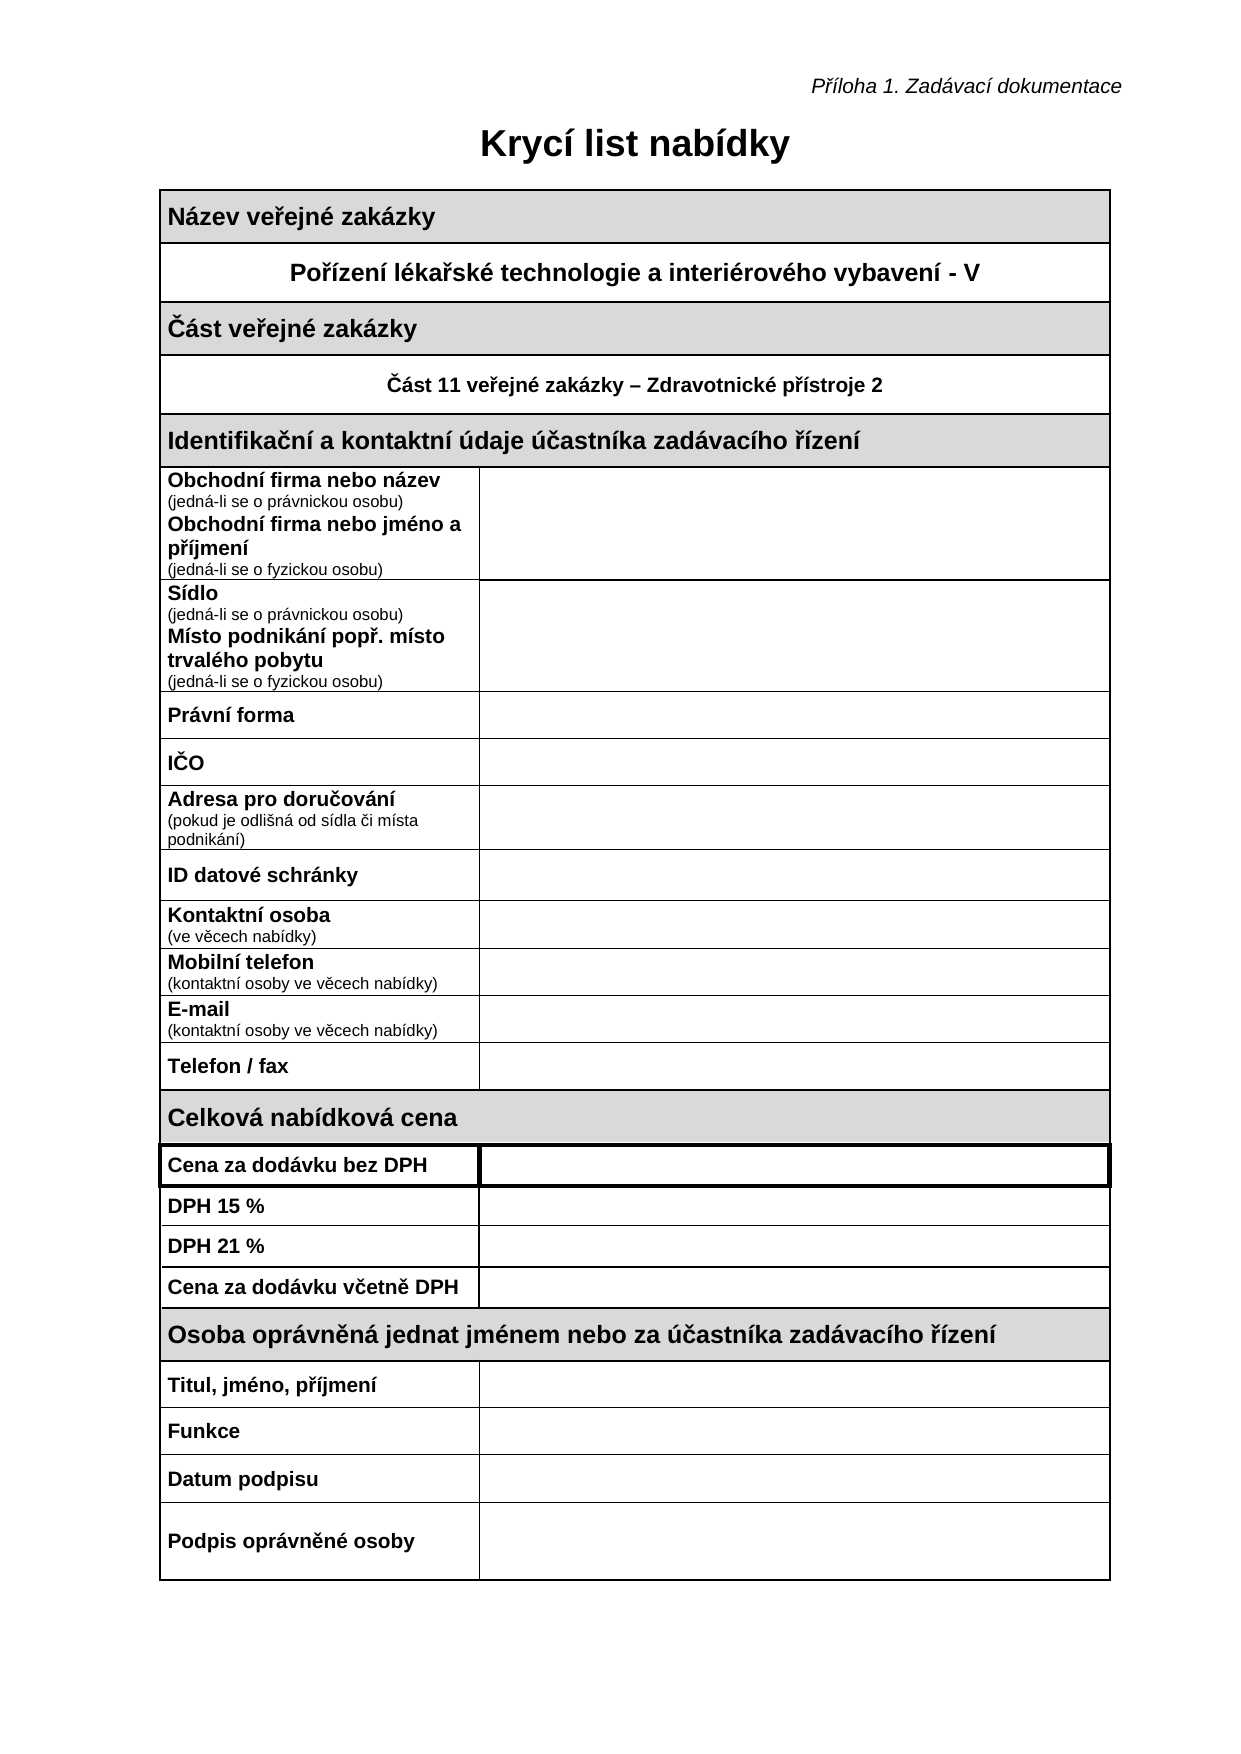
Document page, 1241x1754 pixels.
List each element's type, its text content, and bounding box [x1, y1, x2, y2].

table_cell [480, 1408, 1109, 1454]
table_cell [480, 949, 1109, 995]
text Krycí list nabídky [148, 122, 1122, 165]
table_cell [480, 468, 1109, 578]
table_cell DPH 21 % [161, 1226, 478, 1266]
table_cell Pořízení lékařské technologie a interiérového vybavení - V [161, 244, 1109, 301]
table_cell Sídlo (jedná-li se o právnickou osobu) Místo podnikání popř. místo trvalého pobytu (jedná-li se o fyzickou osobu) [161, 580, 479, 691]
table_cell [480, 739, 1109, 785]
table_cell Právní forma [161, 692, 479, 738]
table_cell [480, 1188, 1109, 1224]
table_cell [480, 692, 1109, 738]
table_cell [480, 901, 1109, 947]
table_header Název veřejné zakázky [161, 191, 1109, 242]
table_cell Funkce [161, 1408, 479, 1454]
table_cell Datum podpisu [161, 1455, 479, 1502]
table_cell Kontaktní osoba (ve věcech nabídky) [161, 901, 479, 947]
table_cell Část 11 veřejné zakázky – Zdravotnické přístroje 2 [161, 356, 1109, 413]
table_cell Osoba oprávněná jednat jménem nebo za účastníka zadávacího řízení [161, 1308, 1109, 1360]
table_cell Mobilní telefon (kontaktní osoby ve věcech nabídky) [161, 949, 479, 995]
table_cell [480, 1226, 1109, 1266]
table_cell [480, 1503, 1109, 1579]
table_cell [482, 1147, 1107, 1183]
table_cell [480, 996, 1109, 1042]
table_cell Podpis oprávněné osoby [161, 1503, 479, 1579]
table_cell IČO [161, 739, 479, 785]
table_cell Adresa pro doručování (pokud je odlišná od sídla či místa podnikání) [161, 786, 479, 849]
table_cell [480, 1362, 1109, 1407]
table_cell Cena za dodávku bez DPH [162, 1147, 477, 1183]
table_cell [480, 850, 1109, 900]
table_cell [480, 786, 1109, 849]
table_cell E-mail (kontaktní osoby ve věcech nabídky) [161, 996, 479, 1042]
table_cell Obchodní firma nebo název (jedná-li se o právnickou osobu) Obchodní firma nebo jméno a příjmení (jedná-li se o fyzickou osobu) [161, 468, 479, 578]
table_cell [480, 581, 1109, 691]
table_cell DPH 15 % [161, 1188, 478, 1224]
table_cell Identifikační a kontaktní údaje účastníka zadávacího řízení [161, 415, 1109, 466]
table_cell Titul, jméno, příjmení [161, 1362, 479, 1407]
table_cell Cena za dodávku včetně DPH [161, 1267, 478, 1307]
table_cell [480, 1043, 1109, 1089]
table_cell [480, 1268, 1109, 1307]
table_cell ID datové schránky [161, 850, 479, 900]
table_cell Telefon / fax [161, 1043, 479, 1089]
table_cell Část veřejné zakázky [161, 303, 1109, 354]
table_cell Celková nabídková cena [161, 1091, 1109, 1142]
table_cell [480, 1455, 1109, 1502]
